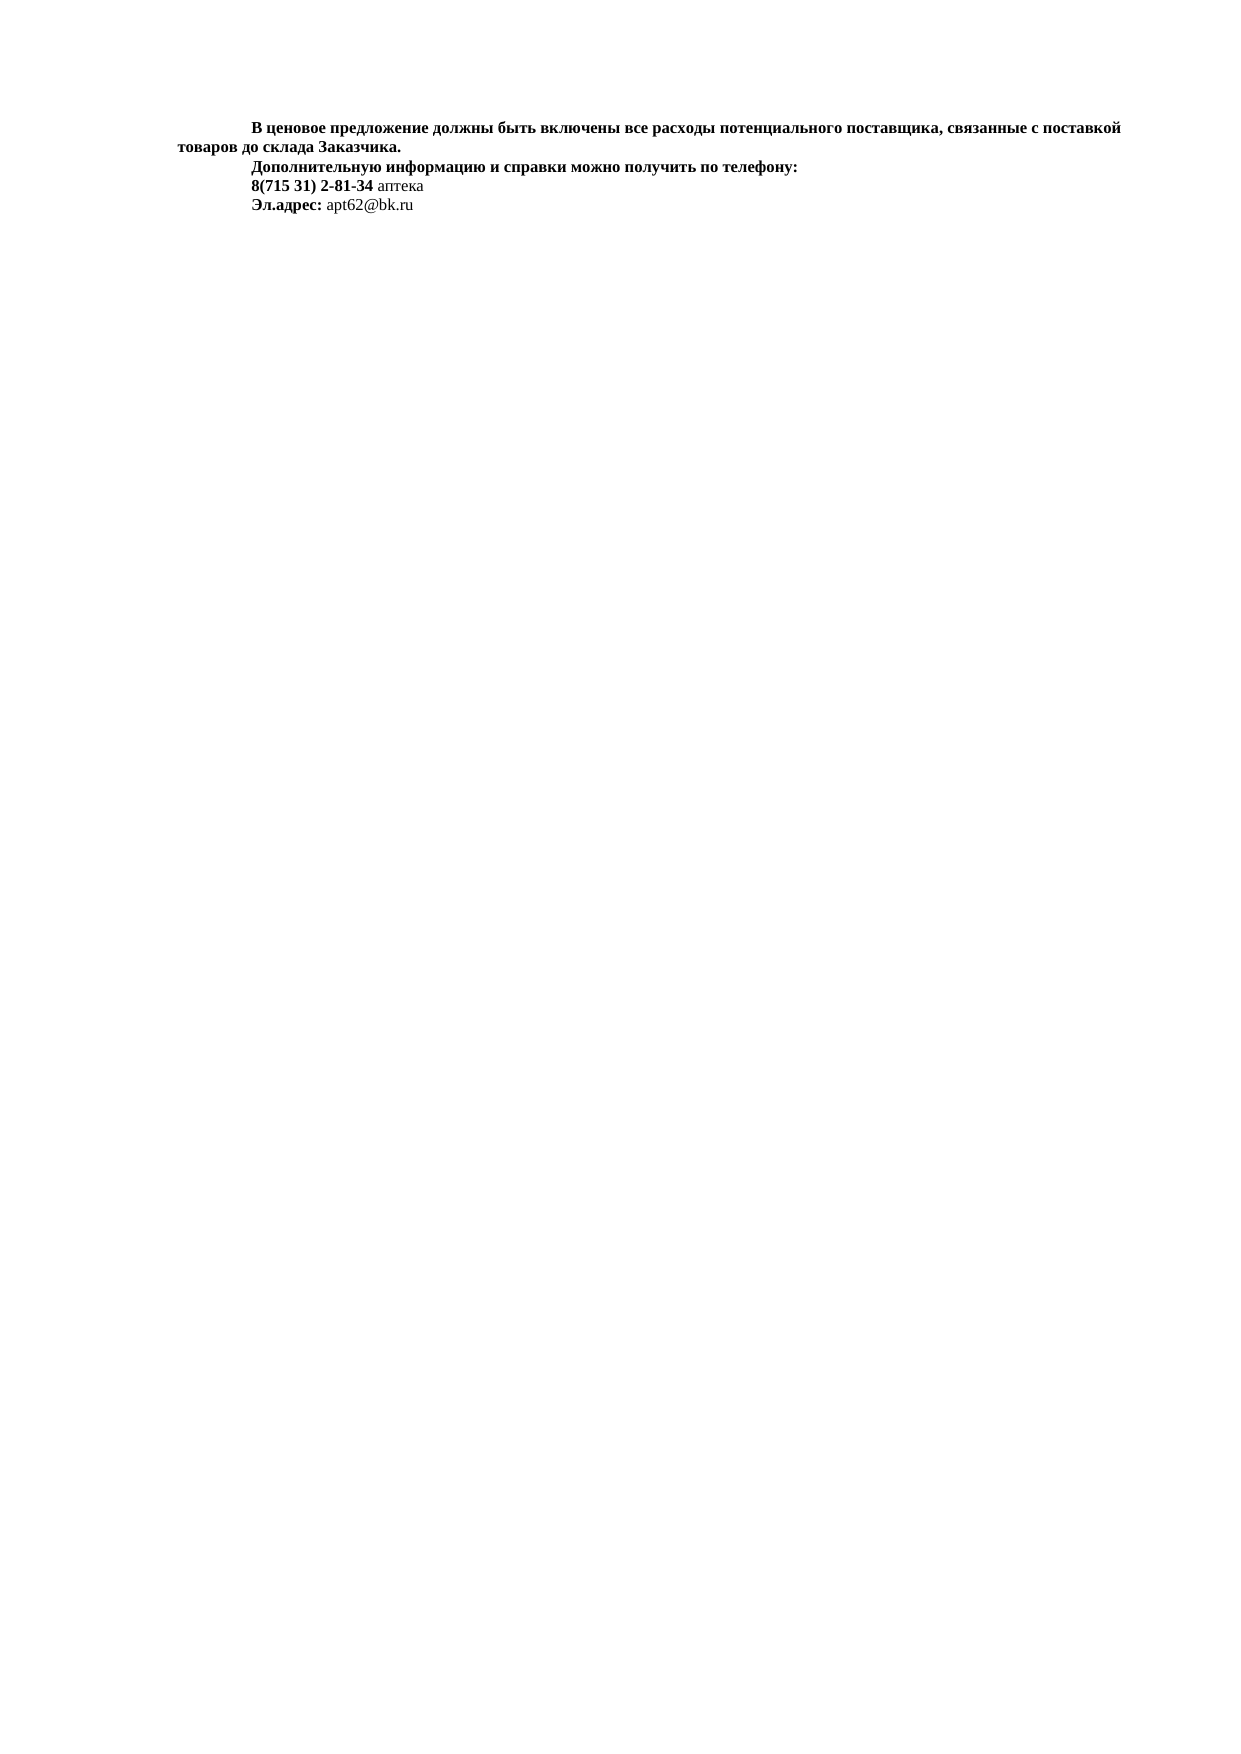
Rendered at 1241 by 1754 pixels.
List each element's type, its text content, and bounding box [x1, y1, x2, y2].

text Эл.адрес: apt62@bk.ru [177, 195, 1152, 214]
text 8(715 31) 2-81-34 аптека [177, 176, 1152, 195]
text В ценовое предложение должны быть включены все расходы потенциального поставщика, связанные с поставкой товаров до склада Заказчика. [177, 118, 1152, 156]
text Дополнительную информацию и справки можно получить по телефону: [177, 156, 1152, 176]
